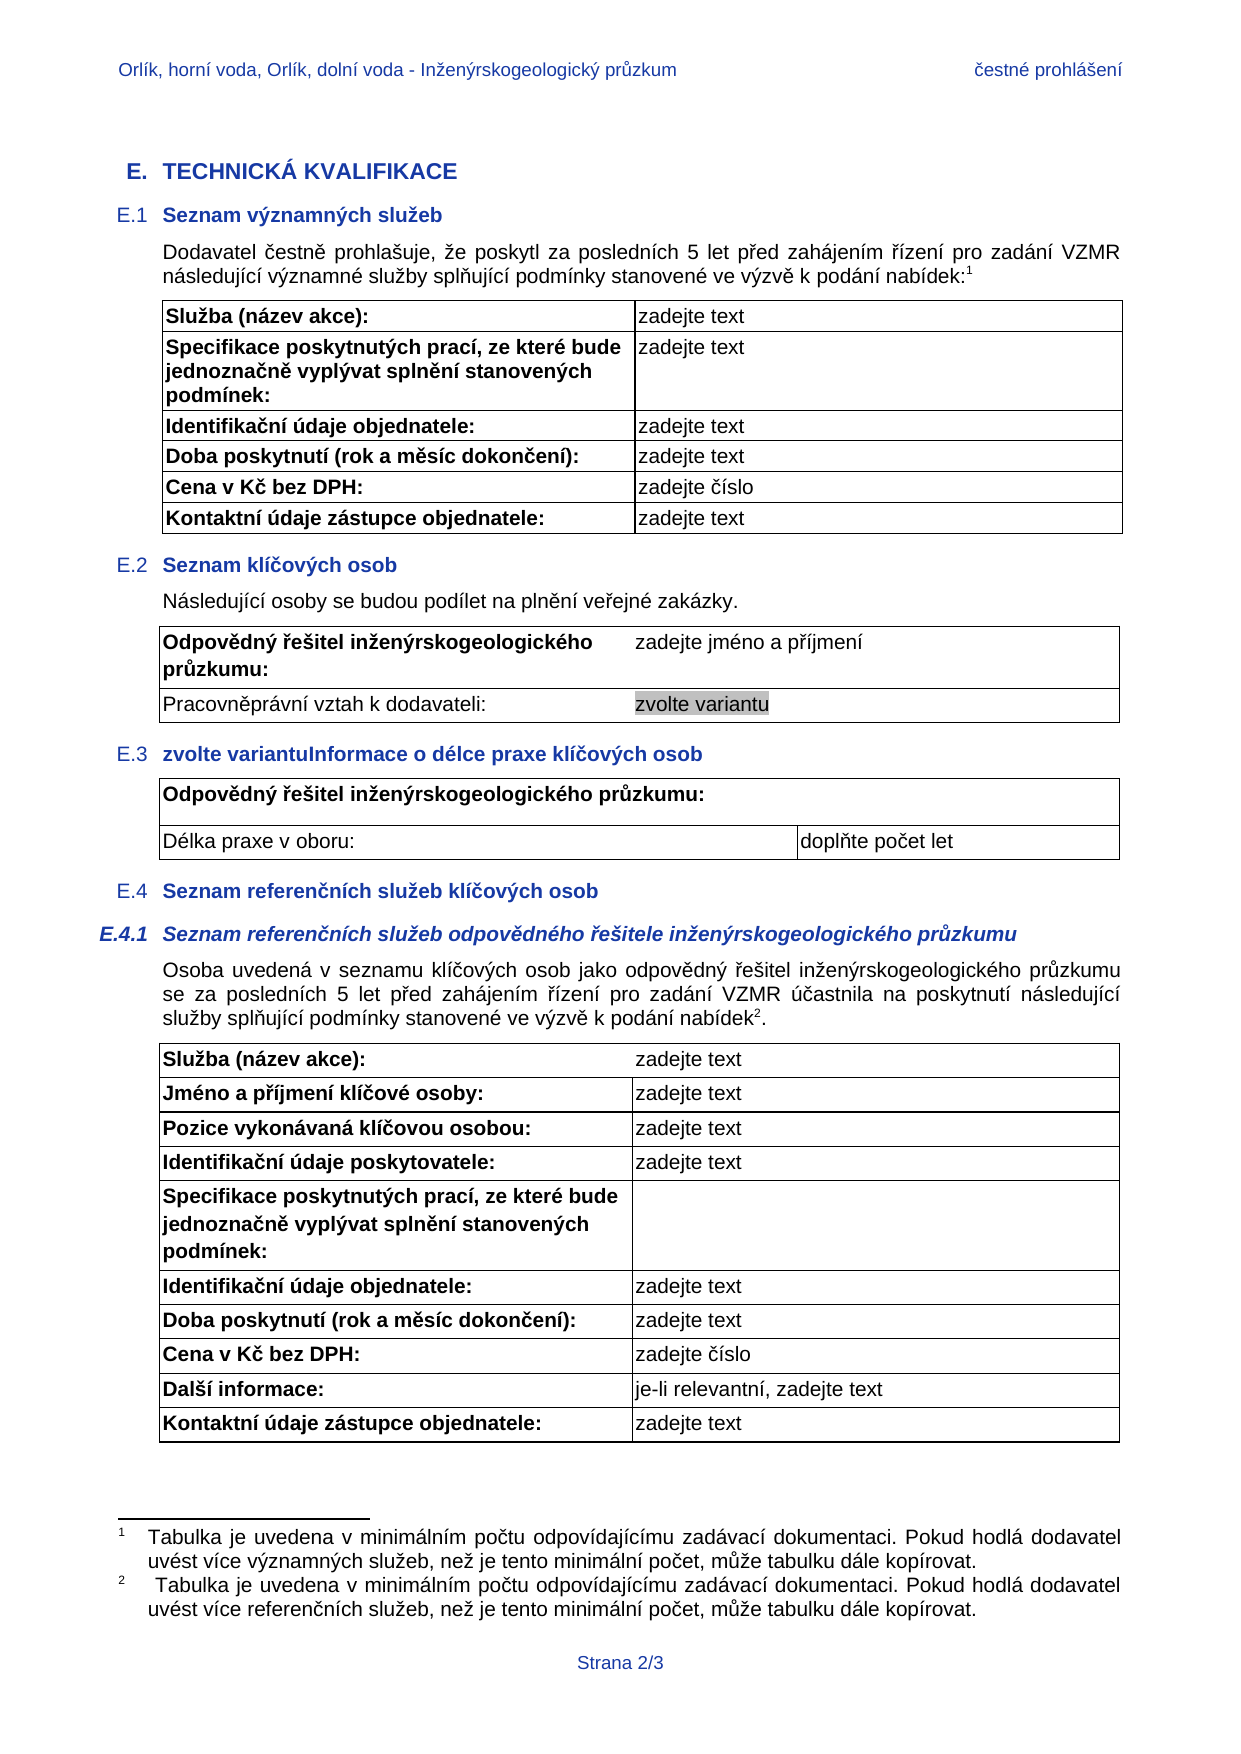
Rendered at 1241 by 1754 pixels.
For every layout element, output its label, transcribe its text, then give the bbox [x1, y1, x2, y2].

table_cell Jméno a příjmení klíčové osoby: [160, 1078, 632, 1111]
table_header Služba (název akce): [160, 1044, 632, 1077]
table_cell Další informace: [160, 1374, 632, 1407]
subtitle Technická kvalifikace [148, 158, 1122, 184]
subtitle Seznam klíčových osob [148, 553, 1122, 577]
table_cell Specifikace poskytnutých prací, ze které bude jednoznačně vyplývat splnění stanovených podmínek: [163, 332, 634, 409]
table_cell Doba poskytnutí (rok a měsíc dokončení): [160, 1305, 632, 1338]
table_cell Identifikační údaje objednatele: [163, 411, 634, 440]
subtitle Informace o délce praxe klíčových osob [148, 742, 1122, 766]
table_cell Kontaktní údaje zástupce objednatele: [160, 1408, 632, 1441]
table_cell [633, 1181, 1119, 1269]
table_cell Kontaktní údaje zástupce objednatele: [163, 503, 634, 533]
table_cell Pozice vykonávaná klíčovou osobou: [160, 1113, 632, 1146]
subtitle Seznam referenčních služeb klíčových osob [148, 879, 1122, 903]
table_header [797, 779, 1119, 825]
table_cell Pracovněprávní vztah k dodavateli: [160, 689, 632, 722]
subtitle Seznam významných služeb [148, 203, 1122, 227]
text Osoba uvedená v seznamu klíčových osob jako odpovědný řešitel inženýrskogeologického průzkumu se za posledních 5 let před zahájením řízení pro zadání VZMR účastnila na poskytnutí následující služby splňující podmínky stanovené ve výzvě k podání nabídek. [162, 958, 1122, 1030]
text Následující osoby se budou podílet na plnění veřejné zakázky. [162, 589, 1122, 613]
table_header Služba (název akce): [163, 301, 634, 331]
text Dodavatel čestně prohlašuje, že poskytl za posledních 5 let před zahájením řízení pro zadání VZMR následující významné služby splňující podmínky stanovené ve výzvě k podání nabídek: [162, 239, 1122, 287]
table_cell Cena v Kč bez DPH: [163, 472, 634, 502]
table_cell Délka praxe v oboru: [160, 826, 797, 859]
table_cell Specifikace poskytnutých prací, ze které bude jednoznačně vyplývat splnění stanovených podmínek: [160, 1181, 632, 1269]
table_cell Cena v Kč bez DPH: [160, 1339, 632, 1373]
subtitle Seznam referenčních služeb odpovědného řešitele inženýrskogeologického průzkumu [148, 922, 1122, 946]
table_cell Identifikační údaje objednatele: [160, 1271, 632, 1304]
table_header Odpovědný řešitel inženýrskogeologického průzkumu: [160, 627, 632, 687]
table_cell Doba poskytnutí (rok a měsíc dokončení): [163, 441, 634, 471]
table_header Odpovědný řešitel inženýrskogeologického průzkumu: [160, 779, 797, 825]
table_cell Identifikační údaje poskytovatele: [160, 1147, 632, 1180]
